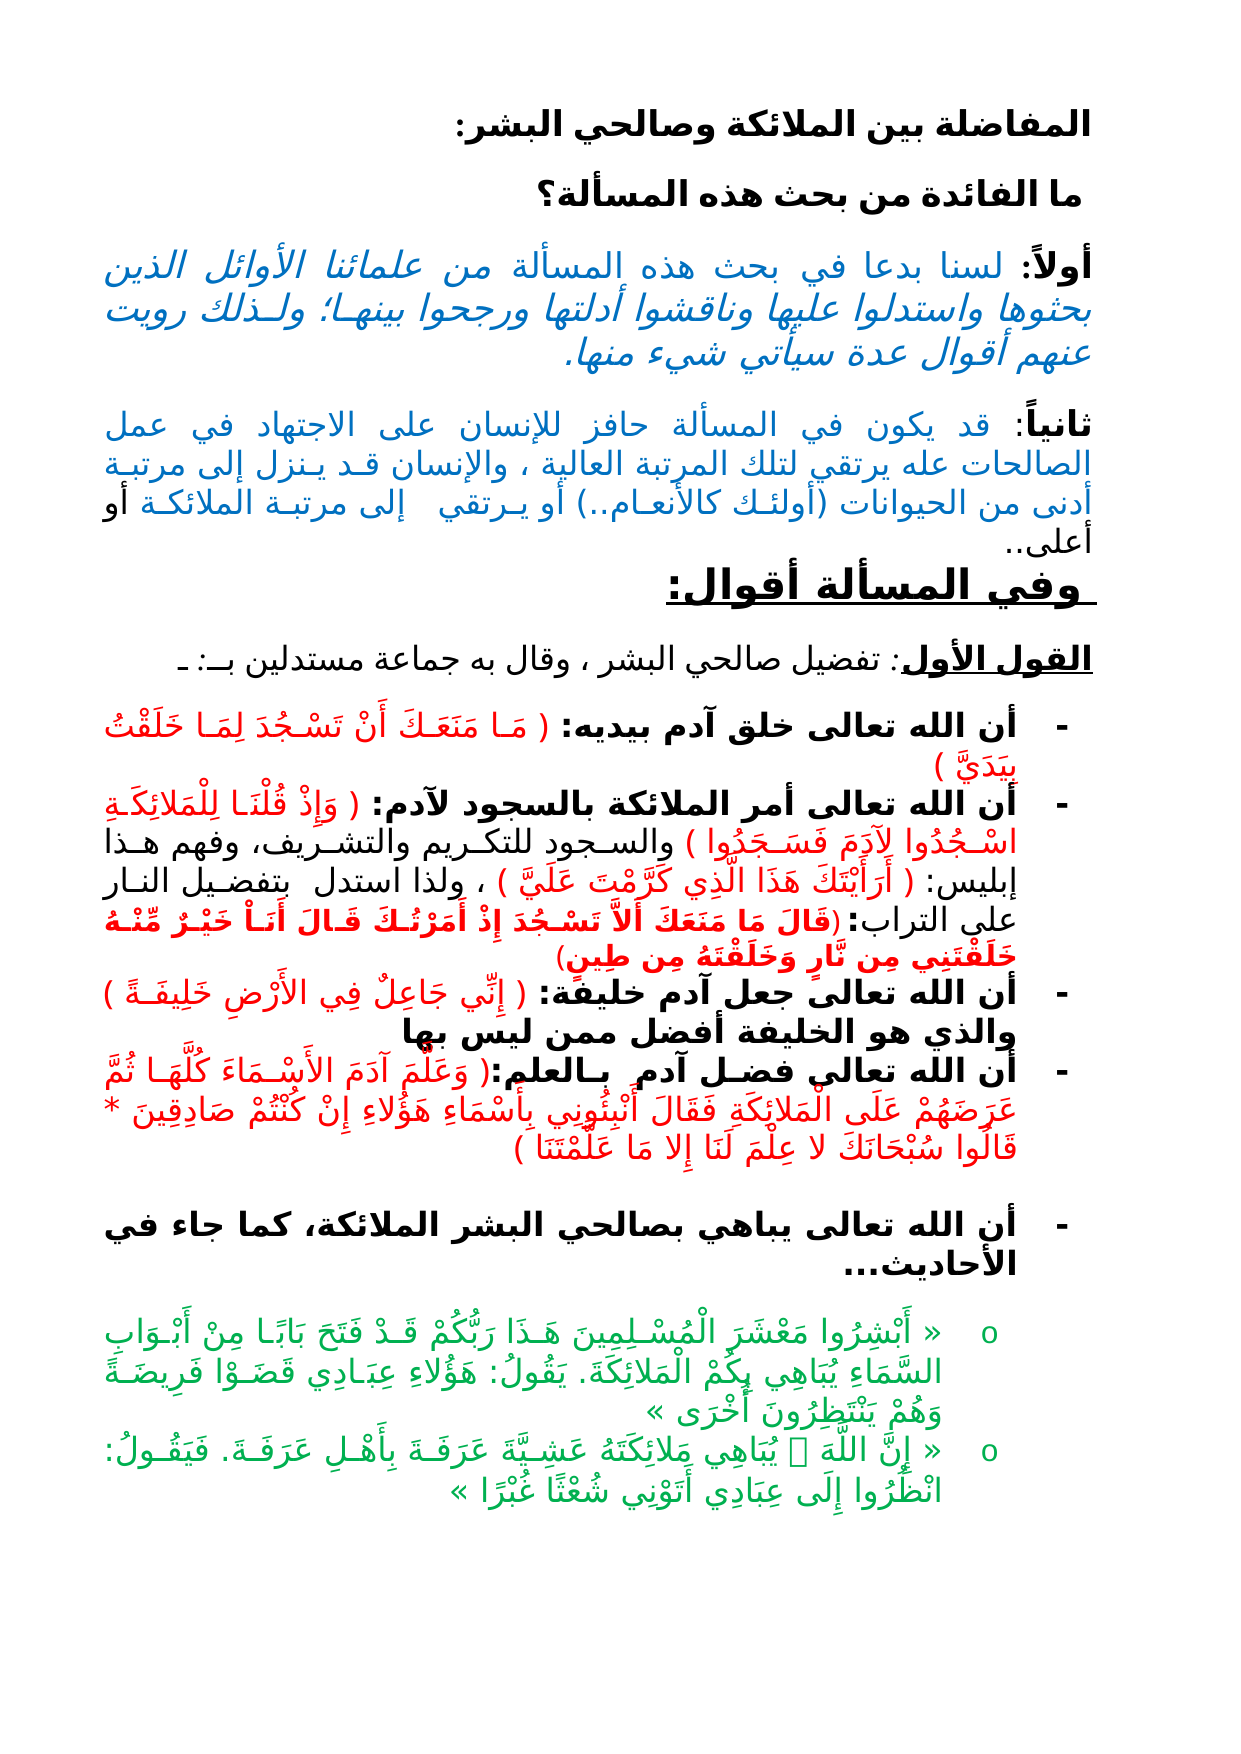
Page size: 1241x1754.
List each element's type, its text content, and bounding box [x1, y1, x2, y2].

text ما الفائدة من بحث هذه المسألة؟ [103, 173, 1093, 214]
list « إِنَّ اللَّهَ يُبَاهِي مَلائِكَتَهُ عَشِيَّةَ عَرَفَةَ بِأَهْلِ عَرَفَةَ. فَيَقُولُ: انْظُرُوا إِلَى عِبَادِي أَتَوْنِي شُعْثًا غُبْرًا » [103, 1431, 980, 1510]
list أن الله تعالى فضل آدم بالعلم:﴿ وَعَلَّمَ آدَمَ الأَسْمَاءَ كُلَّهَا ثُمَّ عَرَضَهُمْ عَلَى الْمَلائِكَةِ فَقَالَ أَنْبِئُونِي بِأَسْمَاءِ هَؤُلاءِ إِنْ كُنْتُمْ صَادِقِينَ * قَالُوا سُبْحَانَكَ لا عِلْمَ لَنَا إِلا مَا عَلَّمْتَنَا ﴾ [103, 1051, 1055, 1168]
list أن الله تعالى أمر الملائكة بالسجود لآدم: ﴿ وَإِذْ قُلْنَا لِلْمَلائِكَةِ اسْجُدُوا لآدَمَ فَسَجَدُوا ﴾ والسجود للتكريم والتشريف، وفهم هذا إبليس: ﴿ أَرَأَيْتَكَ هَذَا الَّذِي كَرَّمْتَ عَلَيَّ ﴾ ، ولذا استدل بتفضيل النار على التراب: ﴿قَالَ مَا مَنَعَكَ أَلاَّ تَسْجُدَ إِذْ أَمَرْتُكَ قَالَ أَنَاْ خَيْرٌ مِّنْهُ خَلَقْتَنِي مِن نَّارٍ وَخَلَقْتَهُ مِن طِينٍ﴾ [103, 784, 1055, 973]
list « أَبْشِرُوا مَعْشَرَ الْمُسْلِمِينَ هَذَا رَبُّكُمْ قَدْ فَتَحَ بَابًا مِنْ أَبْوَابِ السَّمَاءِ يُبَاهِي بِكُمْ الْمَلائِكَةَ. يَقُولُ: هَؤُلاءِ عِبَادِي قَضَوْا فَرِيضَةً وَهُمْ يَنْتَظِرُونَ أُخْرَى » [103, 1313, 980, 1431]
text المفاضلة بين الملائكة وصالحي البشر: [103, 103, 1093, 144]
text ثانياً: قد يكون في المسألة حافز للإنسان على الاجتهاد في عمل الصالحات عله يرتقي لتلك المرتبة العالية ، والإنسان قد ينزل إلى مرتبة أدنى من الحيوانات (أولئك كالأنعام..) أو يرتقي إلى مرتبة الملائكة أو أعلى.. [103, 403, 1093, 561]
text أولاً: لسنا بدعا في بحث هذه المسألة من علمائنا الأوائل الذين بحثوها واستدلوا عليها وناقشوا أدلتها ورجحوا بينها؛ ولذلك رويت عنهم أقوال عدة سيأتي شيء منها. [103, 243, 1093, 374]
list أن الله تعالى يباهي بصالحي البشر الملائكة، كما جاء في الأحاديث... [103, 1206, 1055, 1283]
list أن الله تعالى جعل آدم خليفة: ﴿ إِنِّي جَاعِلٌ فِي الأَرْضِ خَلِيفَةً ﴾ والذي هو الخليفة أفضل ممن ليس بها [103, 973, 1055, 1051]
list أن الله تعالى خلق آدم بيديه: ﴿ مَا مَنَعَكَ أَنْ تَسْجُدَ لِمَا خَلَقْتُ بِيَدَيَّ ﴾ [103, 706, 1055, 784]
text وفي المسألة أقوال: [103, 561, 1093, 610]
text القول الأول: تفضيل صالحي البشر ، وقال به جماعة مستدلين بــ: ـ [103, 639, 1093, 677]
